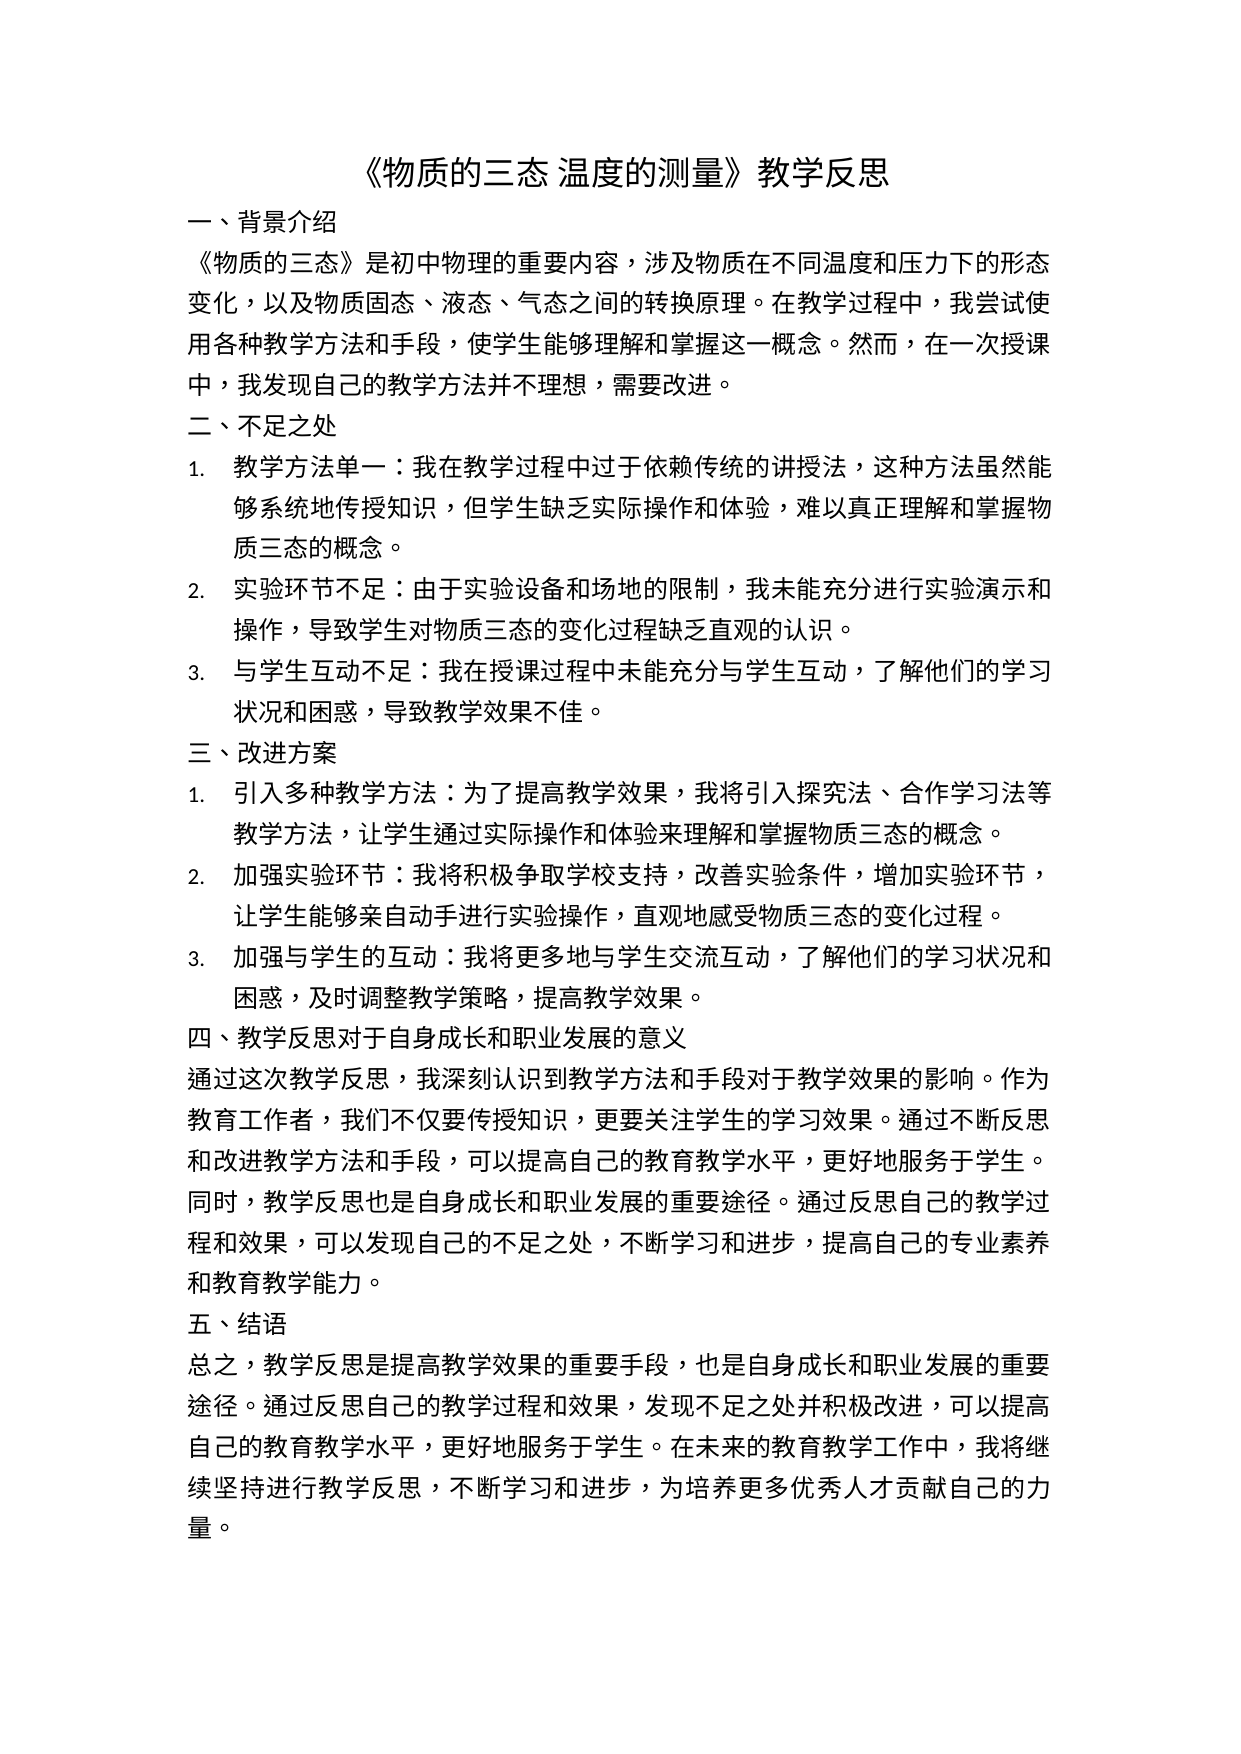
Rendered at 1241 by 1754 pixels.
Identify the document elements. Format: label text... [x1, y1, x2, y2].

list 加强与学生的互动：我将更多地与学生交流互动，了解他们的学习状况和困惑，及时调整教学策略，提高教学效果。 [187, 939, 1053, 1014]
text 通过这次教学反思，我深刻认识到教学方法和手段对于教学效果的影响。作为教育工作者，我们不仅要传授知识，更要关注学生的学习效果。通过不断反思和改进教学方法和手段，可以提高自己的教育教学水平，更好地服务于学生。同时，教学反思也是自身成长和职业发展的重要途径。通过反思自己的教学过程和效果，可以发现自己的不足之处，不断学习和进步，提高自己的专业素养和教育教学能力。 [187, 1062, 1053, 1300]
text 四、教学反思对于自身成长和职业发展的意义 [187, 1021, 1053, 1055]
text 五、结语 [187, 1307, 1053, 1341]
text 三、改进方案 [187, 735, 1053, 769]
text 《物质的三态》是初中物理的重要内容，涉及物质在不同温度和压力下的形态变化，以及物质固态、液态、气态之间的转换原理。在教学过程中，我尝试使用各种教学方法和手段，使学生能够理解和掌握这一概念。然而，在一次授课中，我发现自己的教学方法并不理想，需要改进。 [187, 245, 1053, 402]
text 二、不足之处 [187, 409, 1053, 443]
list 实验环节不足：由于实验设备和场地的限制，我未能充分进行实验演示和操作，导致学生对物质三态的变化过程缺乏直观的认识。 [187, 572, 1053, 647]
text 《物质的三态 温度的测量》教学反思 [187, 150, 1053, 195]
text 一、背景介绍 [187, 204, 1053, 238]
list 教学方法单一：我在教学过程中过于依赖传统的讲授法，这种方法虽然能够系统地传授知识，但学生缺乏实际操作和体验，难以真正理解和掌握物质三态的概念。 [187, 449, 1053, 565]
text 总之，教学反思是提高教学效果的重要手段，也是自身成长和职业发展的重要途径。通过反思自己的教学过程和效果，发现不足之处并积极改进，可以提高自己的教育教学水平，更好地服务于学生。在未来的教育教学工作中，我将继续坚持进行教学反思，不断学习和进步，为培养更多优秀人才贡献自己的力量。 [187, 1348, 1053, 1545]
list 引入多种教学方法：为了提高教学效果，我将引入探究法、合作学习法等教学方法，让学生通过实际操作和体验来理解和掌握物质三态的概念。 [187, 776, 1053, 851]
list 加强实验环节：我将积极争取学校支持，改善实验条件，增加实验环节，让学生能够亲自动手进行实验操作，直观地感受物质三态的变化过程。 [187, 858, 1053, 933]
list 与学生互动不足：我在授课过程中未能充分与学生互动，了解他们的学习状况和困惑，导致教学效果不佳。 [187, 654, 1053, 728]
